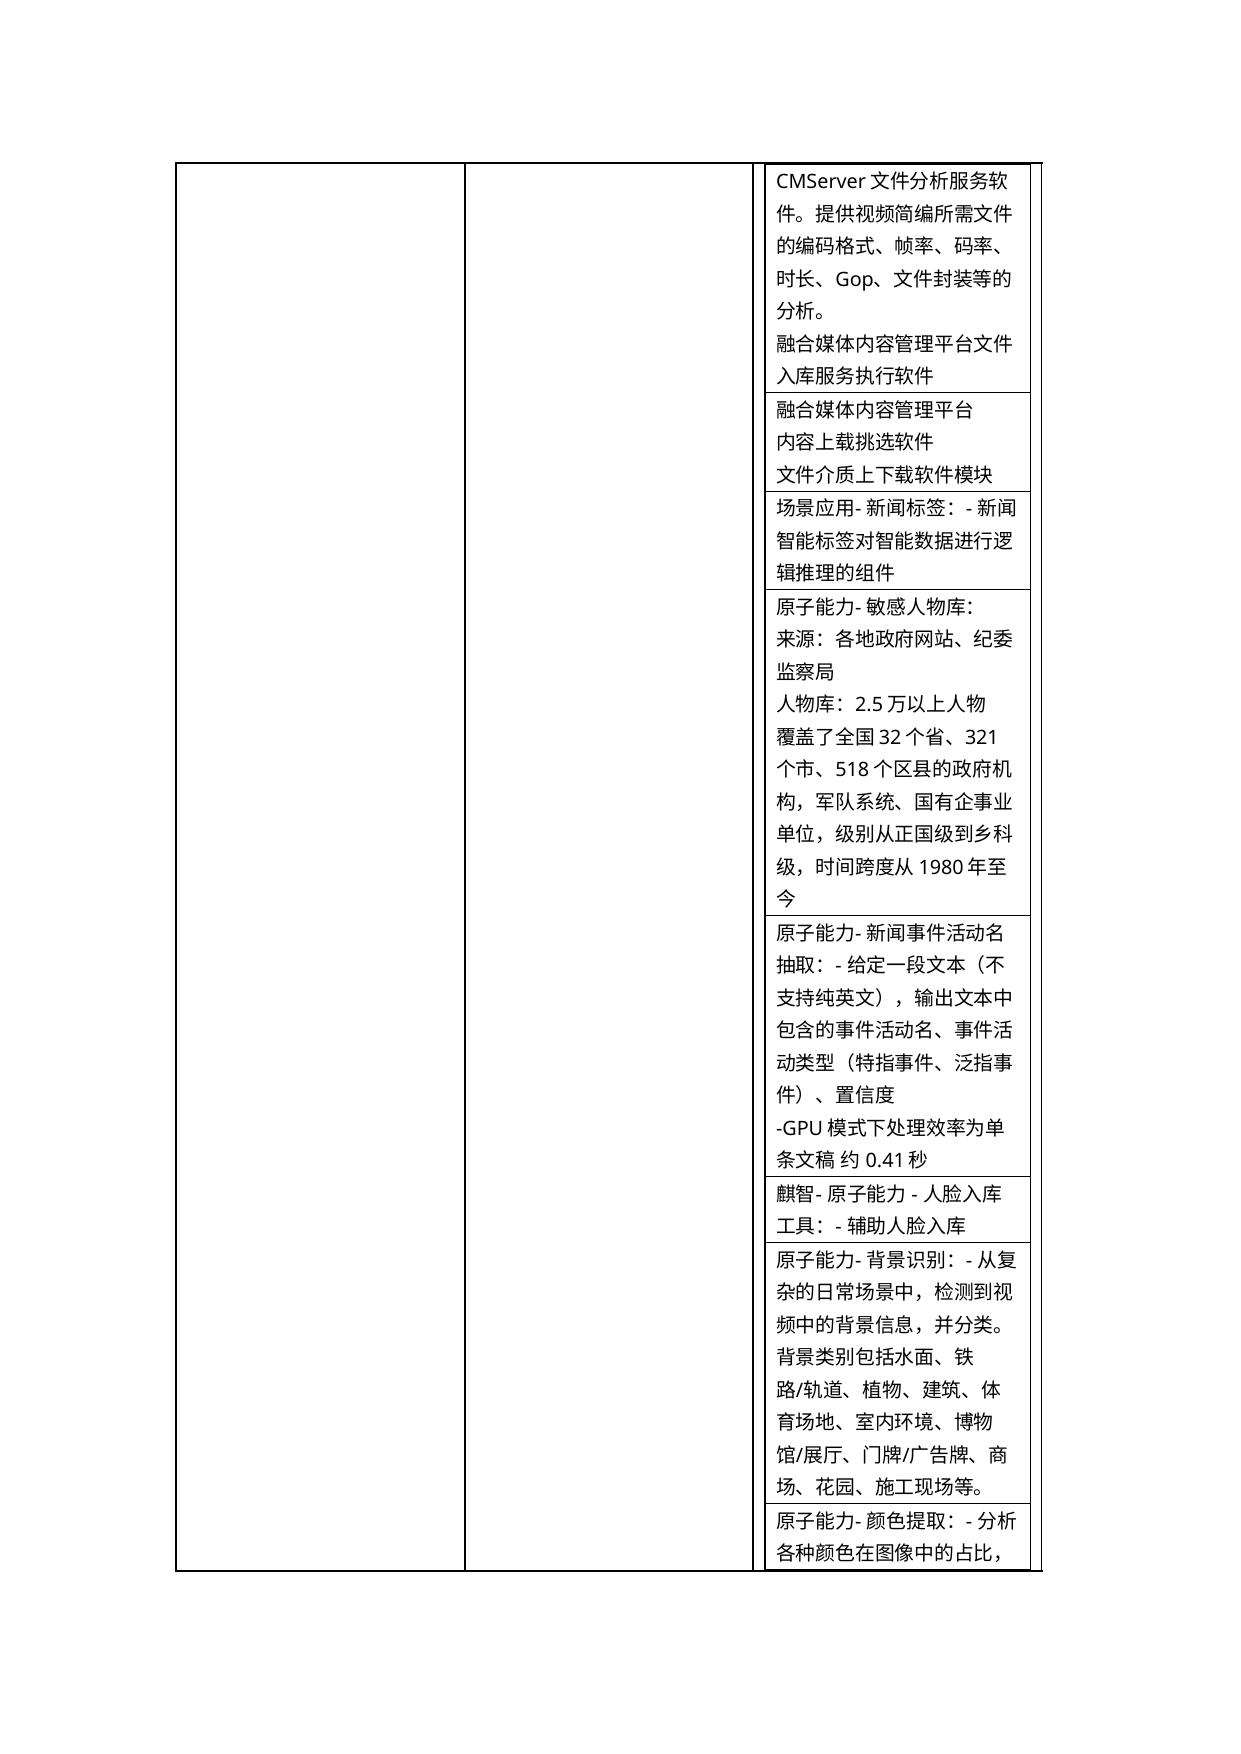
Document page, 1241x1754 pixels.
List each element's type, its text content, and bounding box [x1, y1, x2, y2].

table_cell [766, 916, 1030, 1176]
table_cell [466, 164, 752, 1570]
table_cell [766, 1504, 1030, 1569]
table_cell [754, 164, 764, 1570]
table_cell [766, 590, 1030, 915]
table_cell [766, 492, 1030, 589]
table_cell [766, 393, 1030, 491]
table_cell [1031, 164, 1041, 1570]
table_cell [766, 1243, 1030, 1503]
table_cell [766, 1177, 1030, 1242]
table_cell 1 [177, 164, 464, 1570]
table_cell [766, 165, 1030, 392]
